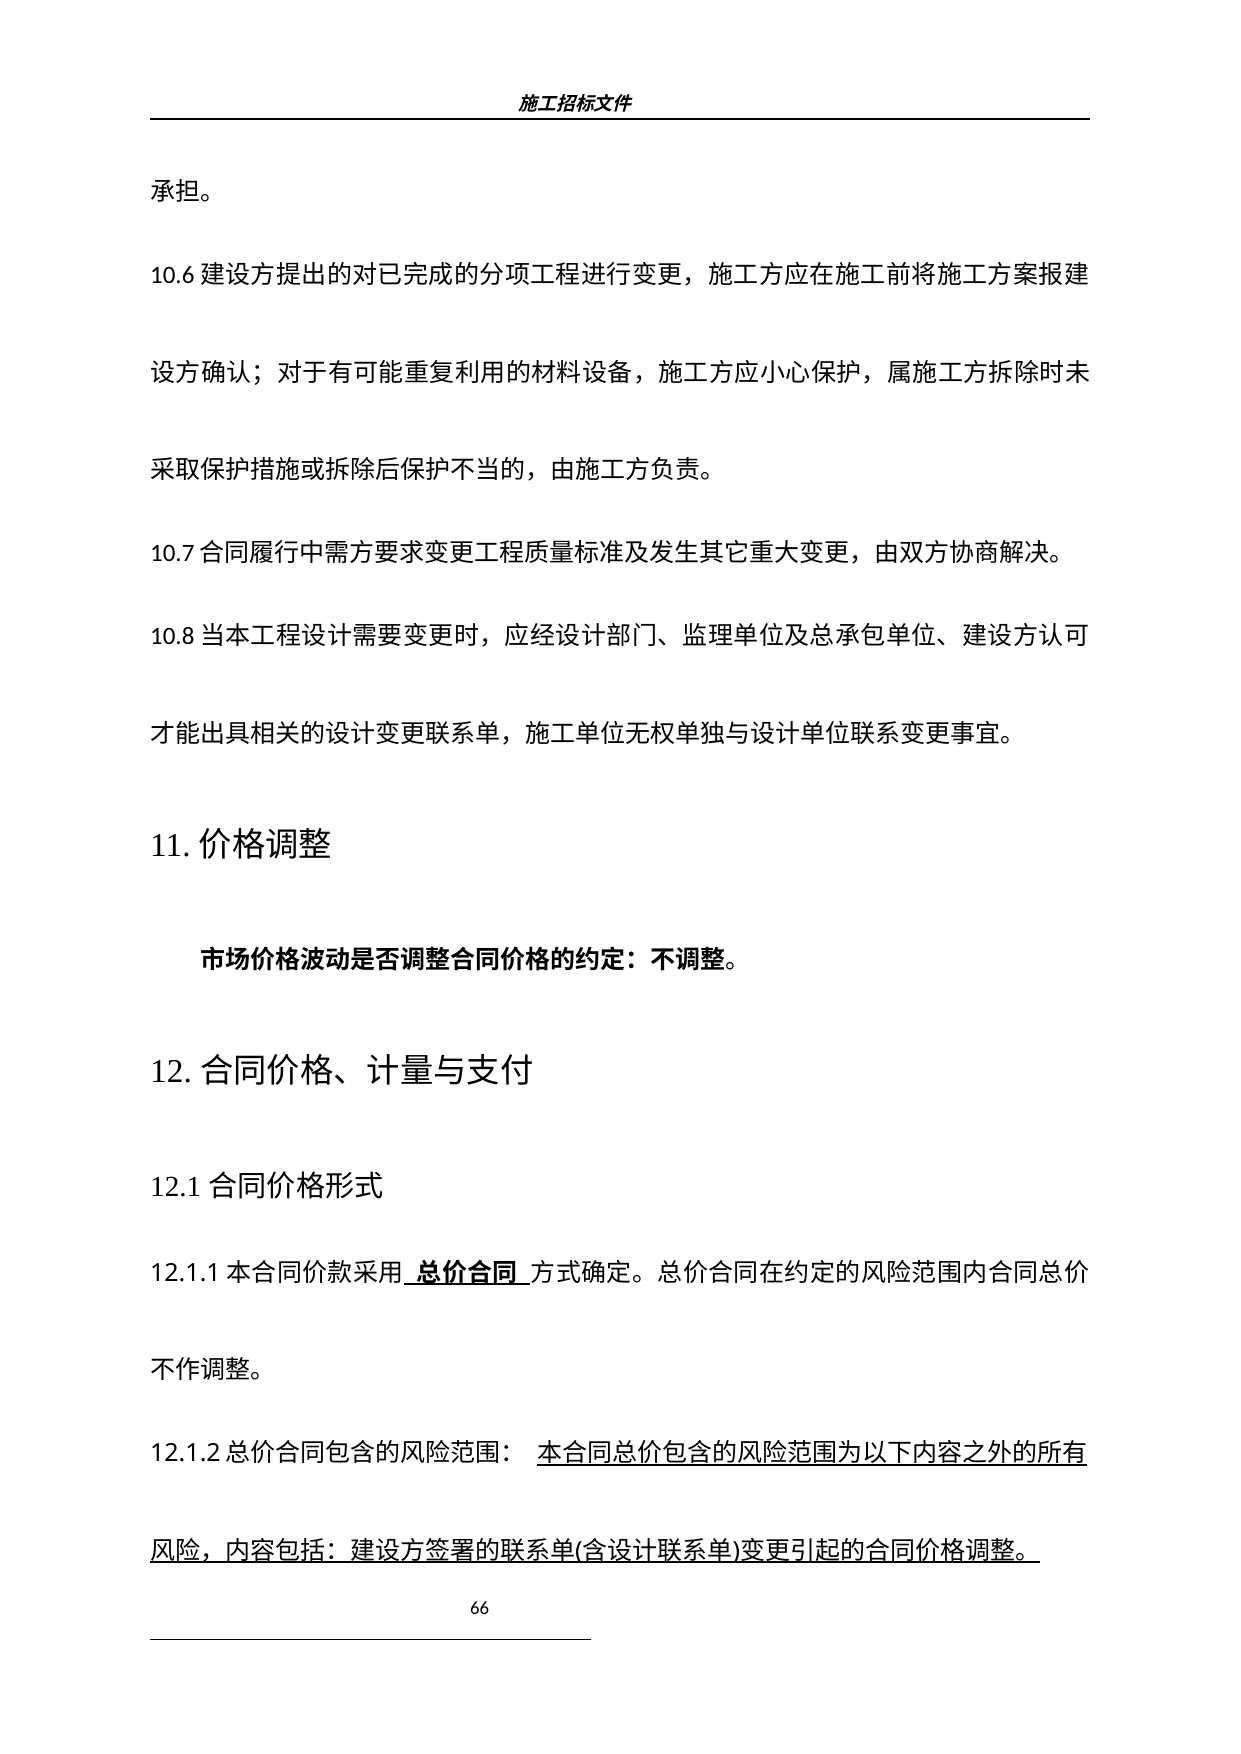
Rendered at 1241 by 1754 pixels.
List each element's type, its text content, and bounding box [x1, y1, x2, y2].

text 10.6建设方提出的对已完成的分项工程进行变更，施工方应在施工前将施工方案报建设方确认；对于有可能重复利用的材料设备，施工方应小心保护，属施工方拆除时未采取保护措施或拆除后保护不当的，由施工方负责。 [150, 240, 1090, 500]
text 12.1 合同价格形式 [150, 1152, 1090, 1217]
text 市场价格波动是否调整合同价格的约定：不调整。 [150, 925, 1090, 990]
subtitle 12. 合同价格、计量与支付 [150, 1036, 1090, 1101]
text 10.8当本工程设计需要变更时，应经设计部门、监理单位及总承包单位、建设方认可才能出具相关的设计变更联系单，施工单位无权单独与设计单位联系变更事宜。 [150, 601, 1090, 764]
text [150, 157, 1090, 222]
text 12.1.2总价合同包含的风险范围： 本合同总价包含的风险范围为以下内容之外的所有风险，内容包括：建设方签署的联系单(含设计联系单)变更引起的合同价格调整。 [150, 1418, 1090, 1581]
subtitle 11. 价格调整 [150, 809, 1090, 874]
text 10.7合同履行中需方要求变更工程质量标准及发生其它重大变更，由双方协商解决。 [150, 518, 1090, 583]
text 12.1.1本合同价款采用 总价合同 方式确定。总价合同在约定的风险范围内合同总价不作调整。 [150, 1238, 1090, 1400]
